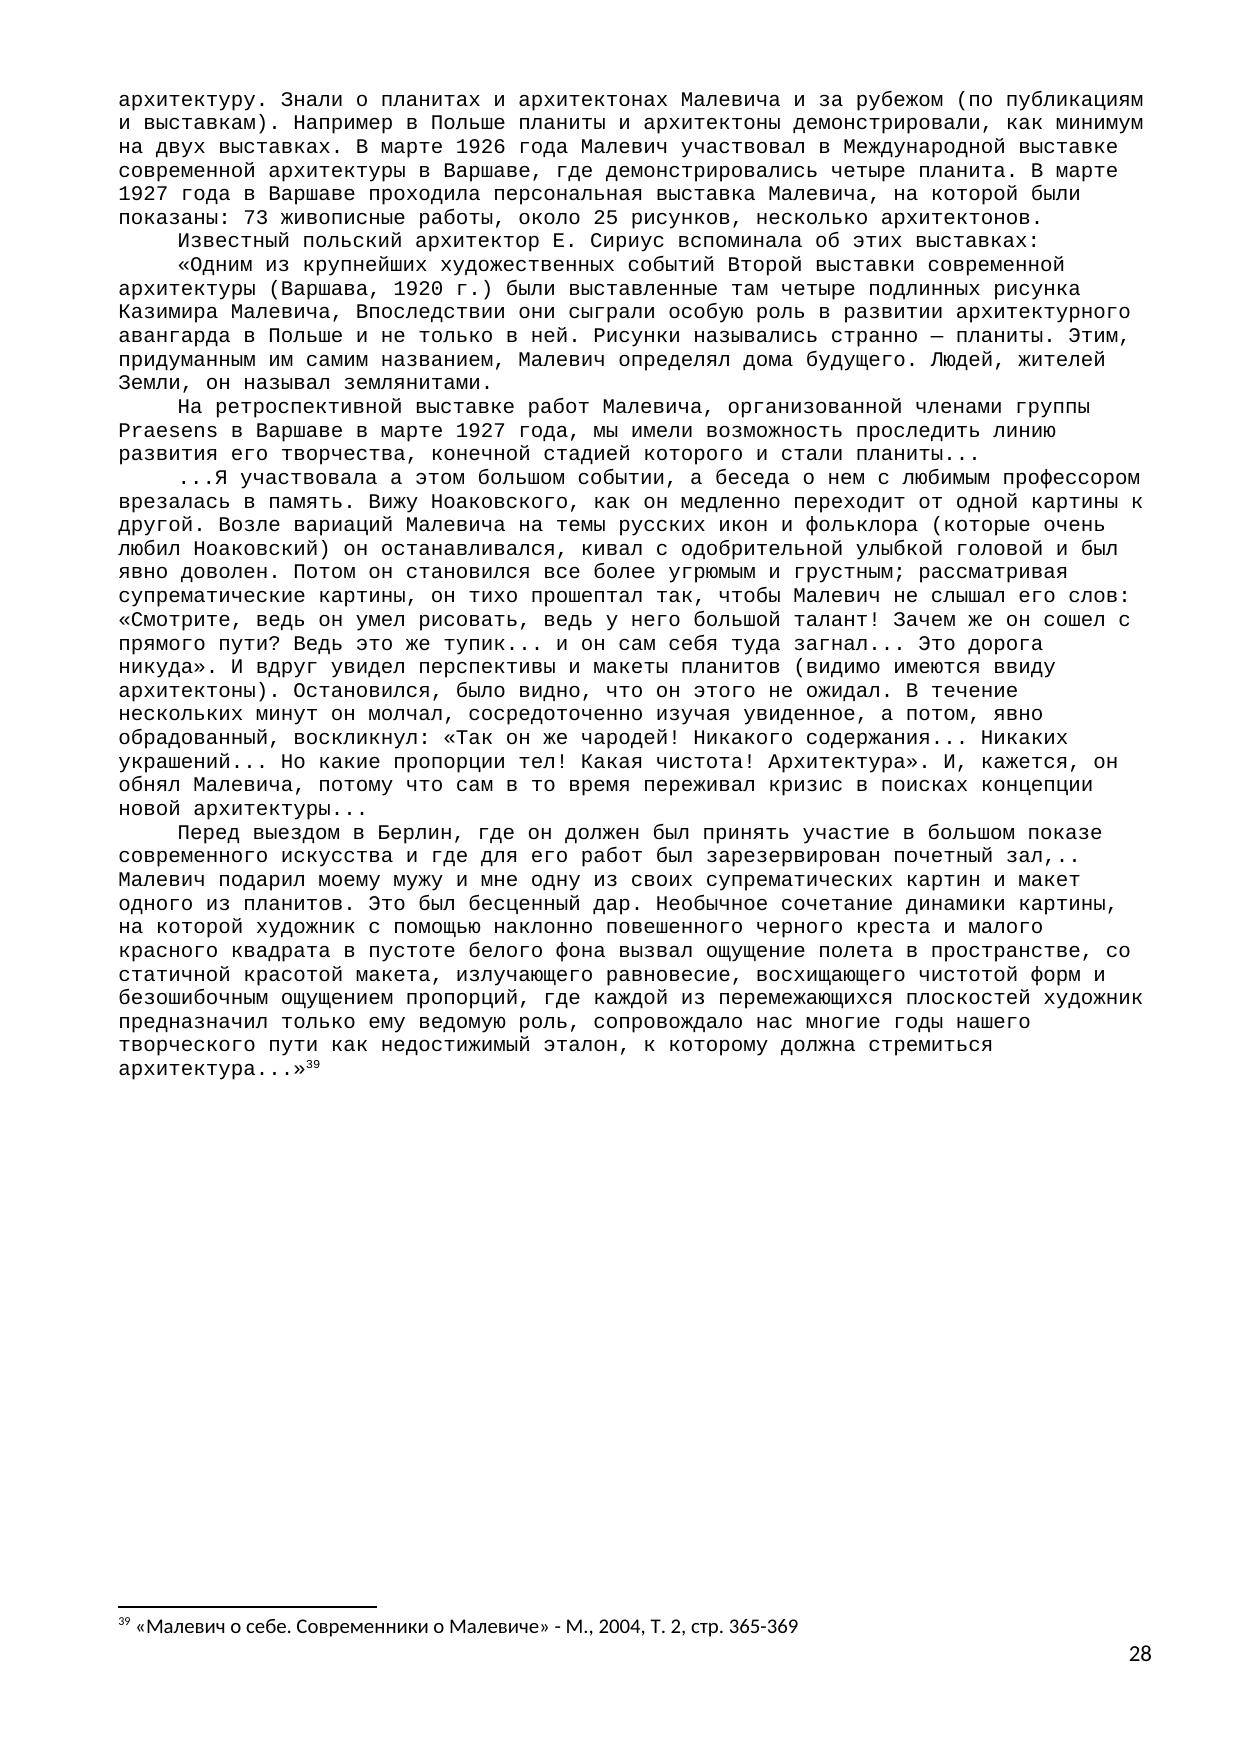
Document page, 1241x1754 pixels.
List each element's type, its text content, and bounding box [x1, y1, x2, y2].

text На ретроспективной выставке работ Малевича, организованной членами группы Praesens в Варшаве в марте 1927 года, мы имели возможность проследить линию развития его творчества, конечной стадией которого и стали планиты... [118, 396, 1152, 467]
text ...Я участвовала а этом большом событии, а беседа о нем с любимым профессором врезалась в память. Вижу Ноаковского, как он медленно переходит от одной картины к другой. Возле вариаций Малевича на темы русских икон и фольклора (которые очень любил Ноаковский) он останавливался, кивал с одобрительной улыбкой головой и был явно доволен. Потом он становился все более угрюмым и грустным; рассматривая супрематические картины, он тихо прошептал так, чтобы Малевич не слышал его слов: «Смотрите, ведь он умел рисовать, ведь у него большой талант! Зачем же он сошел с прямого пути? Ведь это же тупик... и он сам себя туда загнал... Это дорога никуда». И вдруг увидел перспективы и макеты планитов (видимо имеются ввиду архитектоны). Остановился, было видно, что он этого не ожидал. В течение нескольких минут он молчал, сосредоточенно изучая увиденное, а потом, явно обрадованный, воскликнул: «Так он же чародей! Никакого содержания... Никаких украшений... Но какие пропорции тел! Какая чистота! Архитектура». И, кажется, он обнял Малевича, потому что сам в то время переживал кризис в поисках концепции новой архитектуры... [118, 467, 1152, 822]
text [118, 89, 1152, 231]
text Известный польский архитектор Е. Сириус вспоминала об этих выставках: [118, 231, 1152, 254]
text Перед выездом в Берлин, где он должен был принять участие в большом показе современного искусства и где для его работ был зарезервирован почетный зал,.. Малевич подарил моему мужу и мне одну из своих супрематических картин и макет одного из планитов. Это был бесценный дар. Необычное сочетание динамики картины, на которой художник с помощью наклонно повешенного черного креста и малого красного квадрата в пустоте белого фона вызвал ощущение полета в пространстве, со статичной красотой макета, излучающего равновесие, восхищающего чистотой форм и безошибочным ощущением пропорций, где каждой из перемежающихся плоскостей художник предназначил только ему ведомую роль, сопровождало нас многие годы нашего творческого пути как недостижимый эталон, к которому должна стремиться архитектура...» [118, 822, 1152, 1082]
text «Одним из крупнейших художественных событий Второй выставки современной архитектуры (Варшава, 1920 г.) были выставленные там четыре подлинных рисунка Казимира Малевича, Впоследствии они сыграли особую роль в развитии архитектурного авангарда в Польше и не только в ней. Рисунки назывались странно — планиты. Этим, придуманным им самим названием, Малевич определял дома будущего. Людей, жителей Земли, он называл землянитами. [118, 254, 1152, 396]
